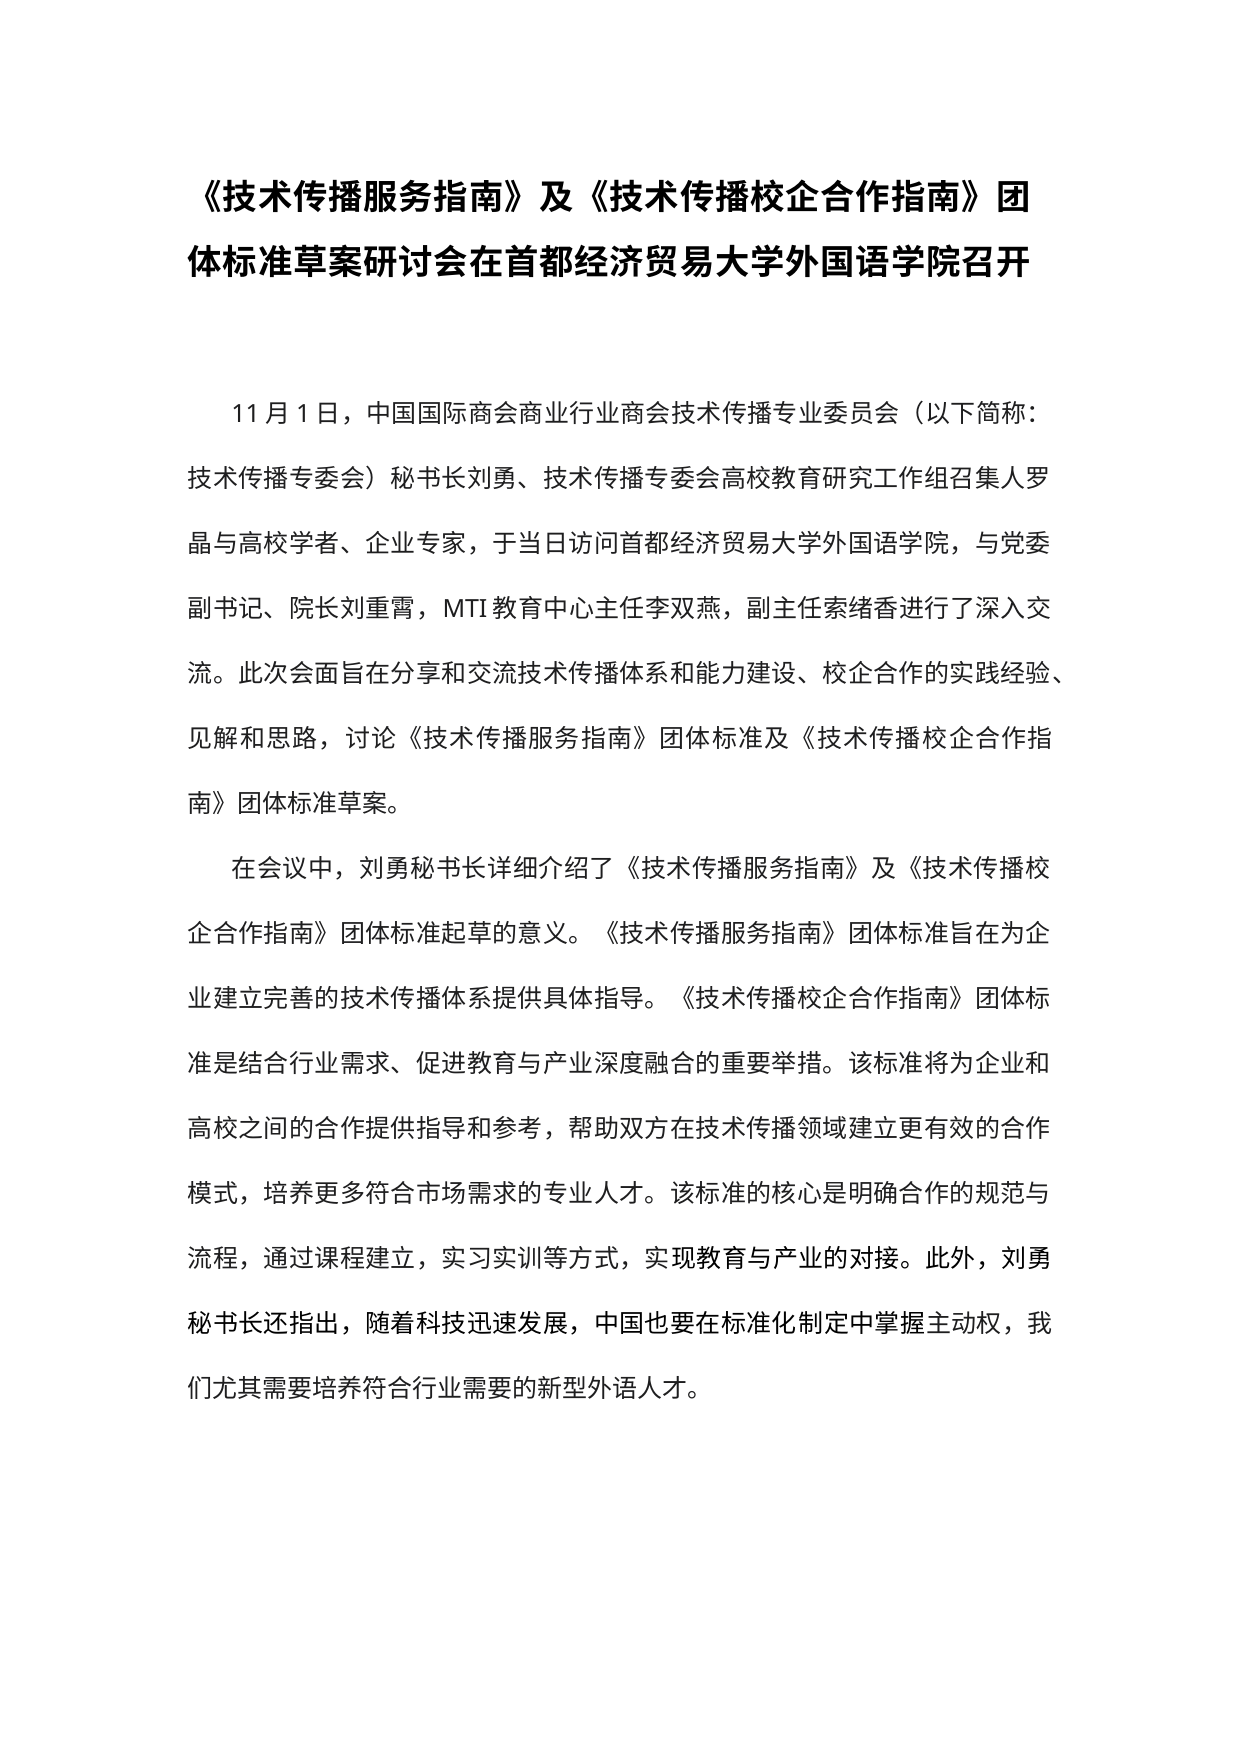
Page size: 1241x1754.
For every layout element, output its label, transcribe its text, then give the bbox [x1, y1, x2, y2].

text 11月1日，中国国际商会商业行业商会技术传播专业委员会（以下简称：技术传播专委会）秘书长刘勇、技术传播专委会高校教育研究工作组召集人罗晶与高校学者、企业专家，于当日访问首都经济贸易大学外国语学院，与党委副书记、院长刘重霄，MTI教育中心主任李双燕，副主任索绪香进行了深入交流。此次会面旨在分享和交流技术传播体系和能力建设、校企合作的实践经验、见解和思路，讨论《技术传播服务指南》团体标准及《技术传播校企合作指南》团体标准草案。 [187, 379, 1053, 834]
text 在会议中，刘勇秘书长详细介绍了《技术传播服务指南》及《技术传播校企合作指南》团体标准起草的意义。《技术传播服务指南》团体标准旨在为企业建立完善的技术传播体系提供具体指导。《技术传播校企合作指南》团体标准是结合行业需求、促进教育与产业深度融合的重要举措。该标准将为企业和高校之间的合作提供指导和参考，帮助双方在技术传播领域建立更有效的合作模式，培养更多符合市场需求的专业人才。该标准的核心是明确合作的规范与流程，通过课程建立，实习实训等方式，实现教育与产业的对接。此外，刘勇秘书长还指出，随着科技迅速发展，中国也要在标准化制定中掌握主动权，我们尤其需要培养符合行业需要的新型外语人才。 [187, 834, 1053, 1419]
subtitle 《技术传播服务指南》及《技术传播校企合作指南》团体标准草案研讨会在首都经济贸易大学外国语学院召开 [187, 162, 1053, 292]
